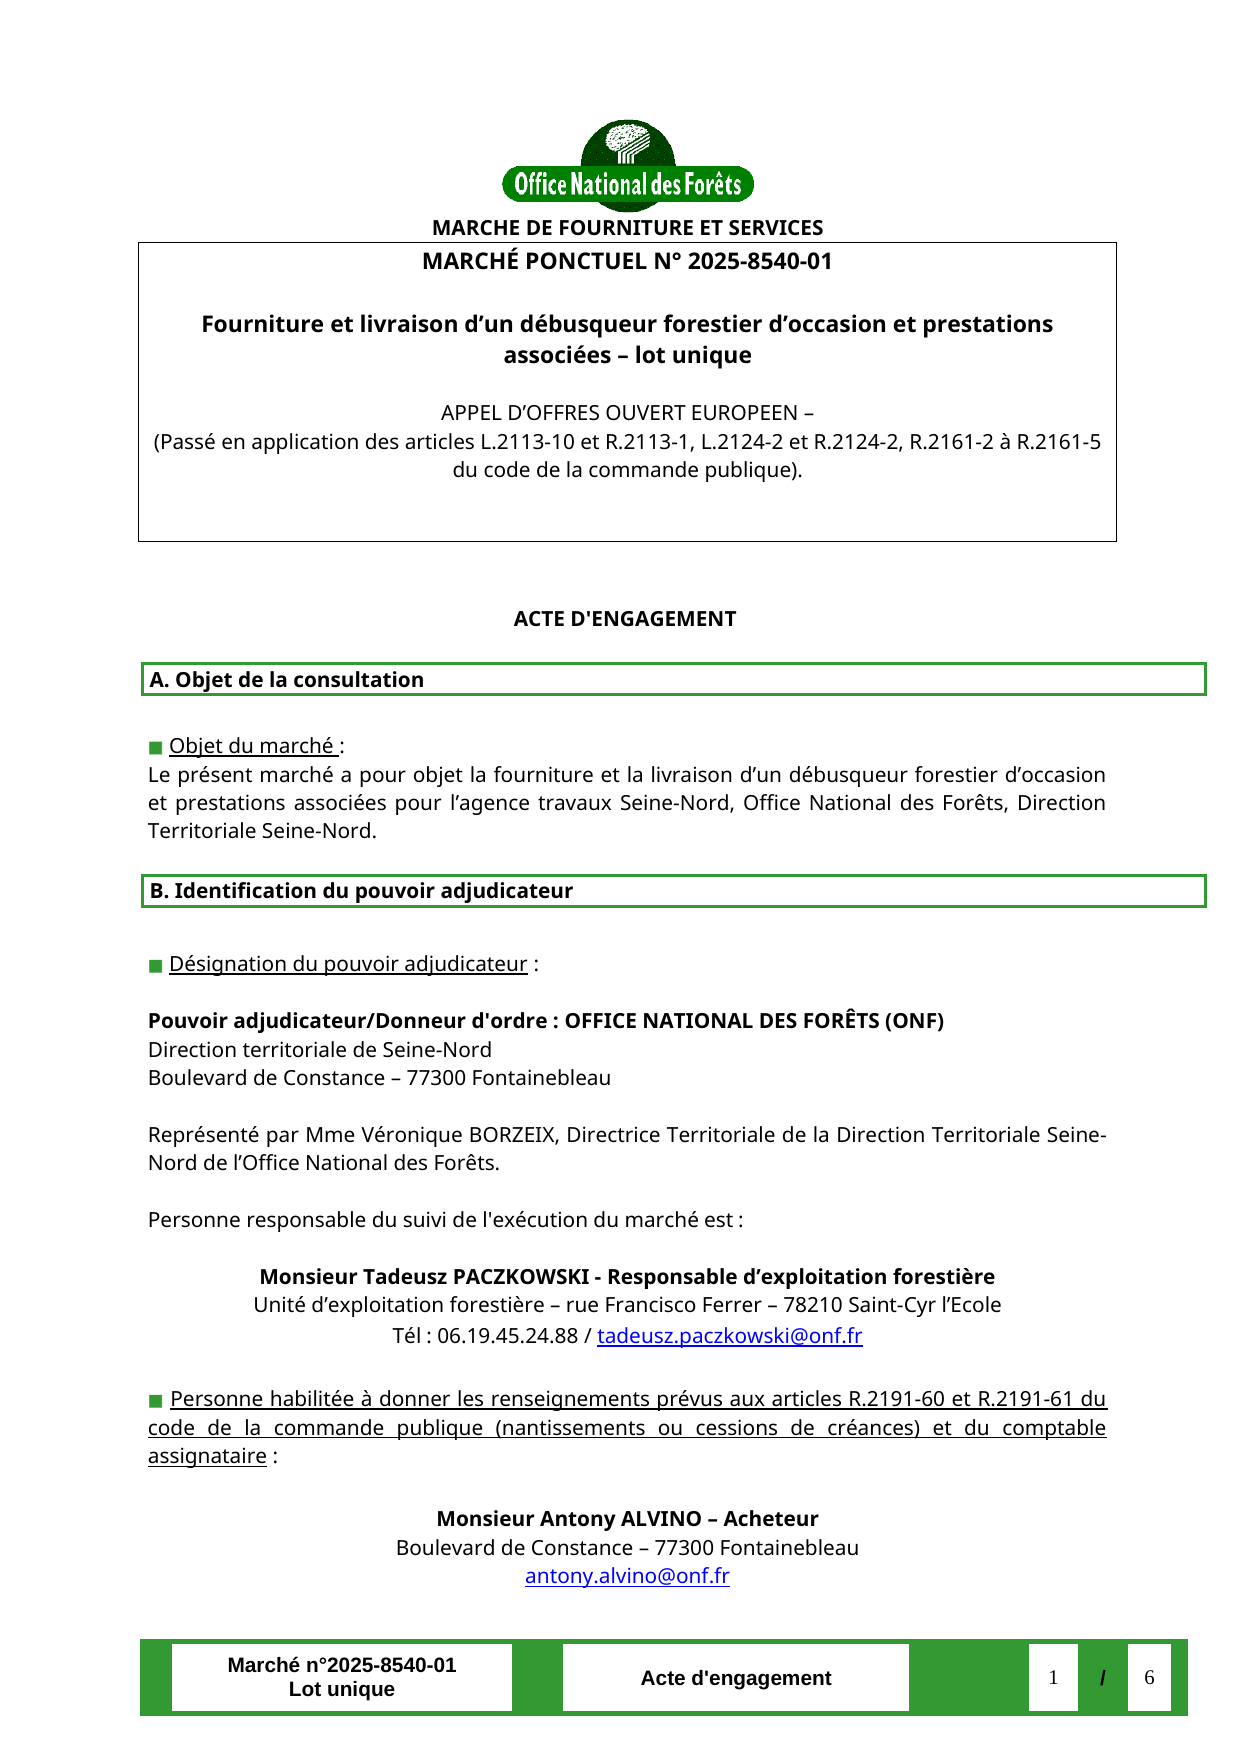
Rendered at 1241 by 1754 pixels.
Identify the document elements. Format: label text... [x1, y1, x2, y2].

text Personne habilitée à donner les renseignements prévus aux articles R.2191-60 et R.2191-61 du code de la commande publique (nantissements ou cessions de créances) et du comptable assignataire : [148, 1384, 1107, 1437]
picture [500, 118, 755, 214]
text MARCHE DE FOURNITURE ET SERVICES [148, 213, 1107, 242]
text Personne responsable du suivi de l'exécution du marché est : [148, 1205, 1107, 1234]
text Objet du marché : [148, 731, 1107, 760]
text Unité d’exploitation forestière – rue Francisco Ferrer – 78210 Saint-Cyr l’Ecole [148, 1291, 1107, 1319]
text Tél : 06.19.45.24.88 / tadeusz.paczkowski@onf.fr [148, 1321, 1107, 1349]
text MARCHÉ PONCTUEL N° 2025-8540-01 [139, 243, 1116, 276]
text Boulevard de Constance – 77300 Fontainebleau [148, 1063, 1107, 1092]
text Boulevard de Constance – 77300 Fontainebleau [148, 1533, 1107, 1561]
text Direction territoriale de Seine-Nord [148, 1035, 1107, 1063]
text (Passé en application des articles L.2113-10 et R.2113-1, L.2124-2 et R.2124-2, R.2161-2 à R.2161-5 du code de la commande publique). [148, 427, 1107, 484]
text APPEL D’OFFRES OUVERT EUROPEEN – [148, 398, 1107, 427]
text Désignation du pouvoir adjudicateur : [148, 949, 1107, 978]
text Monsieur Tadeusz PACZKOWSKI - Responsable d’exploitation forestière [148, 1262, 1107, 1291]
text Fourniture et livraison d’un débusqueur forestier d’occasion et prestations associées – lot unique [148, 308, 1107, 370]
text Monsieur Antony ALVINO – Acheteur [148, 1504, 1107, 1533]
text Le présent marché a pour objet la fourniture et la livraison d’un débusqueur forestier d’occasion et prestations associées pour l’agence travaux Seine-Nord, Office National des Forêts, Direction Territoriale Seine-Nord. [148, 760, 1107, 845]
table_header A. Objet de la consultation [144, 665, 1204, 693]
text antony.alvino@onf.fr [148, 1561, 1107, 1590]
text Représenté par Mme Véronique BORZEIX, Directrice Territoriale de la Direction Territoriale Seine-Nord de l’Office National des Forêts. [148, 1120, 1107, 1177]
table_header B. Identification du pouvoir adjudicateur [144, 877, 1204, 905]
text Pouvoir adjudicateur/Donneur d'ordre : OFFICE NATIONAL DES FORÊTS (ONF) [148, 1006, 1107, 1035]
text ACTE D'ENGAGEMENT [148, 542, 1107, 662]
text Personne habilitée à donner les renseignements prévus aux articles R.2191-60 et R.2191-61 du code de la commande publique (nantissements ou cessions de créances) et du comptable assignataire : [148, 1438, 1107, 1470]
